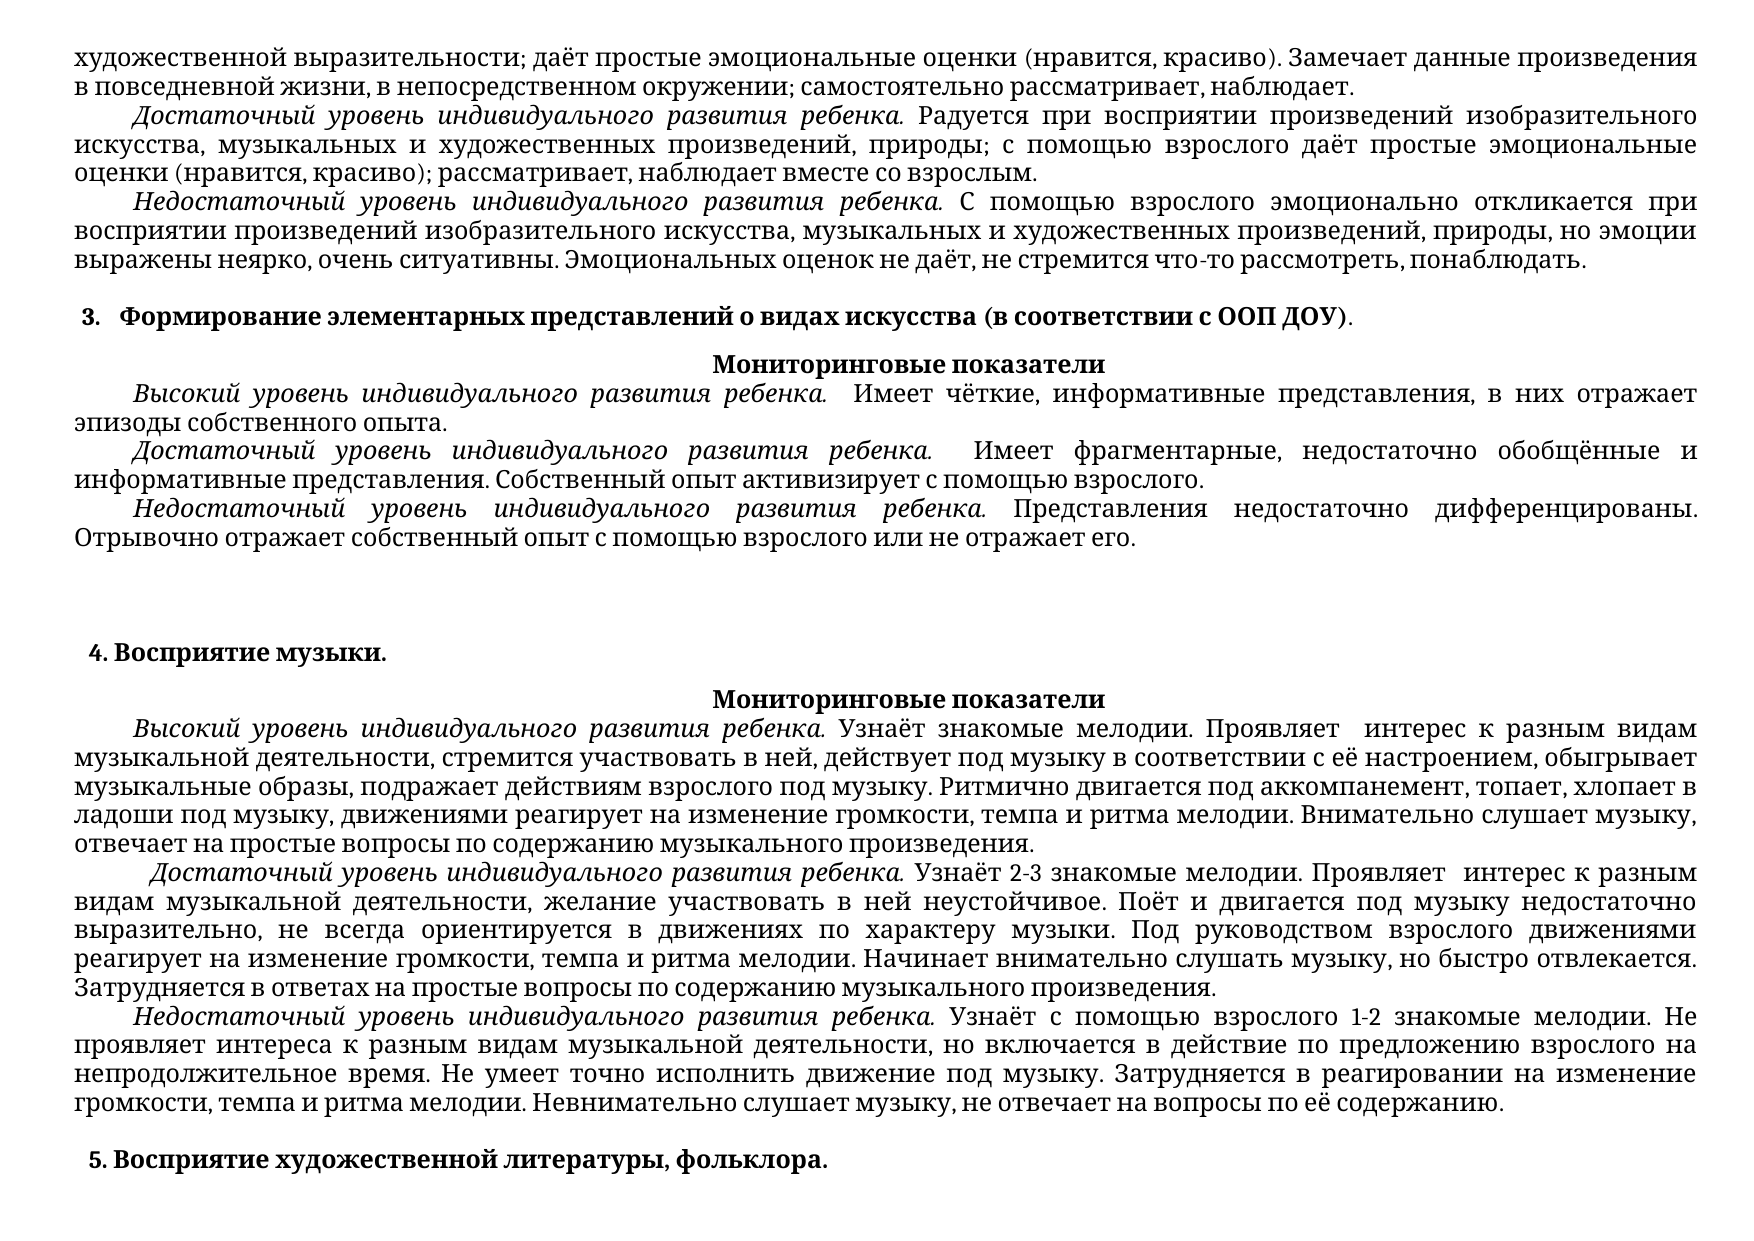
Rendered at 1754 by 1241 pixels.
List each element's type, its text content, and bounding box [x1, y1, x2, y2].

list Достаточный уровень индивидуального развития ребенка. Имеет фрагментарные, недостаточно обобщённые и информативные представления. Собственный опыт активизирует с помощью взрослого. [74, 437, 1698, 495]
list Недостаточный уровень индивидуального развития ребенка. Узнаёт с помощью взрослого 1-2 знакомые мелодии. Не проявляет интереса к разным видам музыкальной деятельности, но включается в действие по предложению взрослого на непродолжительное время. Не умеет точно исполнить движение под музыку. Затрудняется в реагировании на изменение громкости, темпа и ритма мелодии. Невнимательно слушает музыку, не отвечает на вопросы по её содержанию. [74, 1003, 1698, 1118]
list Достаточный уровень индивидуального развития ребенка. Радуется при восприятии произведений изобразительного искусства, музыкальных и художественных произведений, природы; с помощью взрослого даёт простые эмоциональные оценки (нравится, красиво); рассматривает, наблюдает вместе со взрослым. [74, 102, 1698, 188]
list Высокий уровень индивидуального развития ребенка. Имеет чёткие, информативные представления, в них отражает эпизоды собственного опыта. [74, 380, 1698, 437]
list Недостаточный уровень индивидуального развития ребенка. Представления недостаточно дифференцированы. Отрывочно отражает собственный опыт с помощью взрослого или не отражает его. [74, 495, 1698, 552]
list Мониторинговые показатели [119, 351, 1698, 380]
list Недостаточный уровень индивидуального развития ребенка. С помощью взрослого эмоционально откликается при восприятии произведений изобразительного искусства, музыкальных и художественных произведений, природы, но эмоции выражены неярко, очень ситуативны. Эмоциональных оценок не даёт, не стремится что-то рассмотреть, понаблюдать. [74, 188, 1698, 274]
list Формирование элементарных представлений о видах искусства (в соответствии с ООП ДОУ). [82, 303, 1698, 332]
list Высокий уровень индивидуального развития ребенка. Узнаёт знакомые мелодии. Проявляет интерес к разным видам музыкальной деятельности, стремится участвовать в ней, действует под музыку в соответствии с её настроением, обыгрывает музыкальные образы, подражает действиям взрослого под музыку. Ритмично двигается под аккомпанемент, топает, хлопает в ладоши под музыку, движениями реагирует на изменение громкости, темпа и ритма мелодии. Внимательно слушает музыку, отвечает на простые вопросы по содержанию музыкального произведения. [74, 715, 1698, 859]
list 5. Восприятие художественной литературы, фольклора. [89, 1146, 1698, 1174]
list Мониторинговые показатели [119, 686, 1698, 715]
list Достаточный уровень индивидуального развития ребенка. Узнаёт 2-3 знакомые мелодии. Проявляет интерес к разным видам музыкальной деятельности, желание участвовать в ней неустойчивое. Поёт и двигается под музыку недостаточно выразительно, не всегда ориентируется в движениях по характеру музыки. Под руководством взрослого движениями реагирует на изменение громкости, темпа и ритма мелодии. Начинает внимательно слушать музыку, но быстро отвлекается. Затрудняется в ответах на простые вопросы по содержанию музыкального произведения. [74, 859, 1698, 1003]
list 4. Восприятие музыки. [89, 638, 1698, 667]
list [74, 44, 1698, 102]
